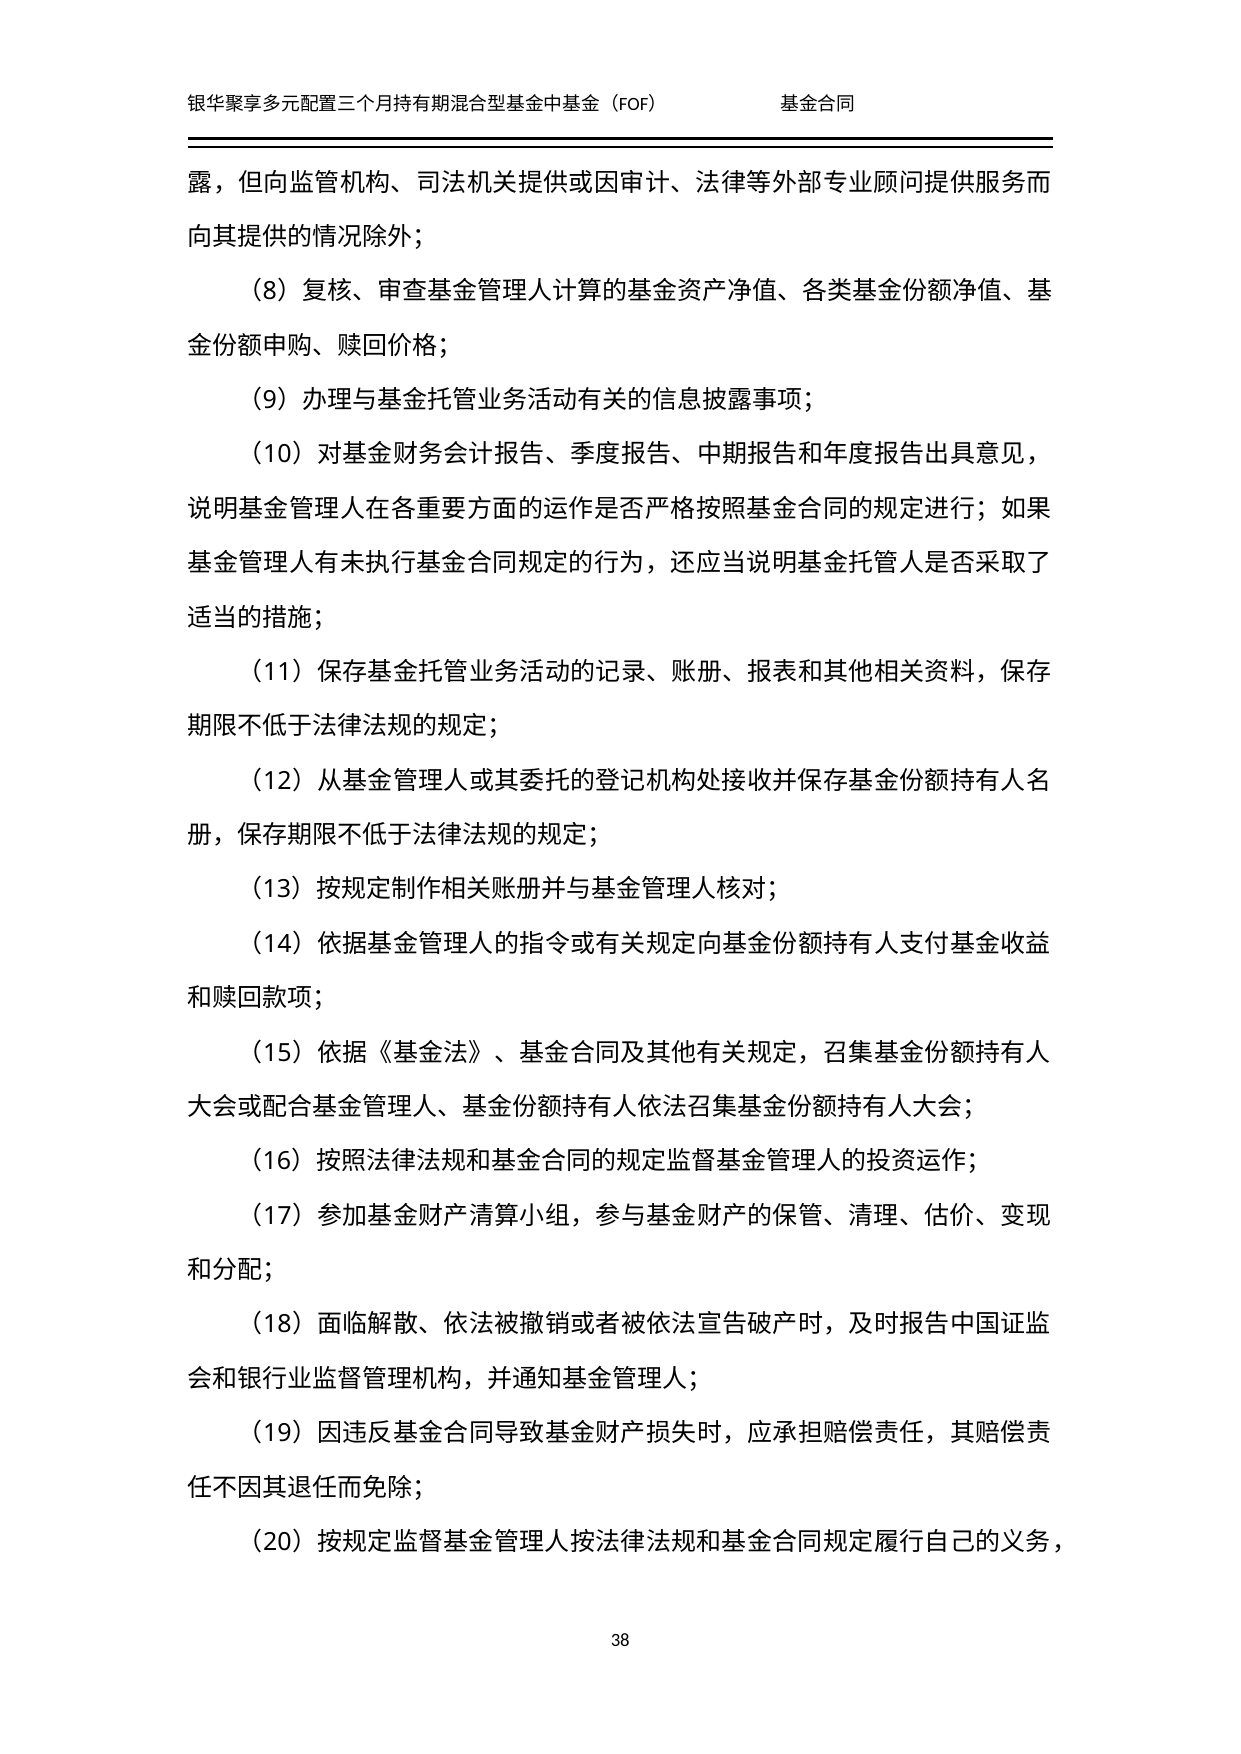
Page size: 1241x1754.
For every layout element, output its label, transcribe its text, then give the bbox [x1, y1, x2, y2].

text （15）依据《基金法》、基金合同及其他有关规定，召集基金份额持有人大会或配合基金管理人、基金份额持有人依法召集基金份额持有人大会； [187, 1032, 1053, 1123]
text （8）复核、审查基金管理人计算的基金资产净值、各类基金份额净值、基金份额申购、赎回价格； [187, 271, 1053, 361]
text （13）按规定制作相关账册并与基金管理人核对； [187, 869, 1053, 905]
text （17）参加基金财产清算小组，参与基金财产的保管、清理、估价、变现和分配； [187, 1195, 1053, 1286]
text （14）依据基金管理人的指令或有关规定向基金份额持有人支付基金收益和赎回款项； [187, 923, 1053, 1014]
text （9）办理与基金托管业务活动有关的信息披露事项； [187, 379, 1053, 416]
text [187, 162, 1053, 253]
text （12）从基金管理人或其委托的登记机构处接收并保存基金份额持有人名册，保存期限不低于法律法规的规定； [187, 760, 1053, 851]
text （16）按照法律法规和基金合同的规定监督基金管理人的投资运作； [187, 1141, 1053, 1177]
text （19）因违反基金合同导致基金财产损失时，应承担赔偿责任，其赔偿责任不因其退任而免除； [187, 1413, 1053, 1503]
text （10）对基金财务会计报告、季度报告、中期报告和年度报告出具意见，说明基金管理人在各重要方面的运作是否严格按照基金合同的规定进行；如果基金管理人有未执行基金合同规定的行为，还应当说明基金托管人是否采取了适当的措施； [187, 434, 1053, 633]
text （18）面临解散、依法被撤销或者被依法宣告破产时，及时报告中国证监会和银行业监督管理机构，并通知基金管理人； [187, 1304, 1053, 1394]
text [187, 1521, 1053, 1558]
text （11）保存基金托管业务活动的记录、账册、报表和其他相关资料，保存期限不低于法律法规的规定； [187, 651, 1053, 742]
